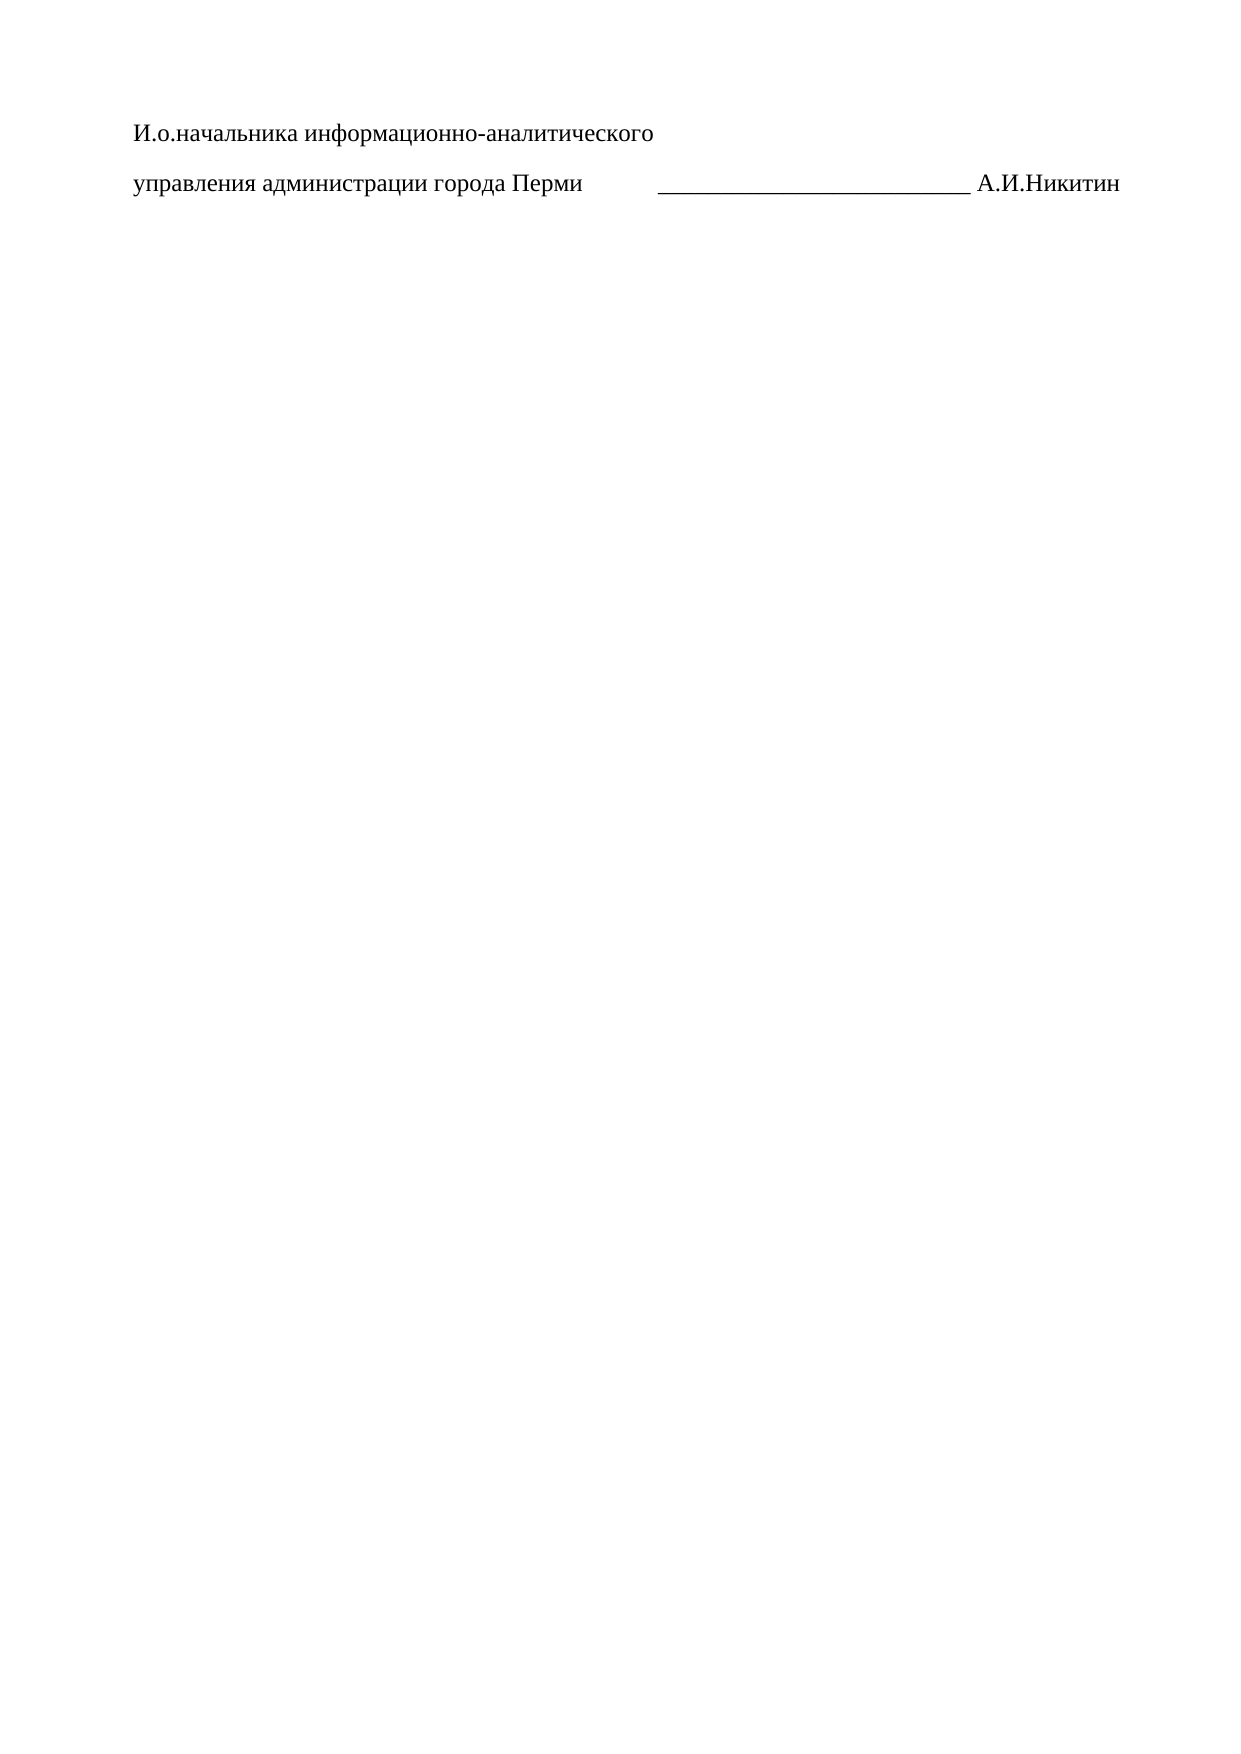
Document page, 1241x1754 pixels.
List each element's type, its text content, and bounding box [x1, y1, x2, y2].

text управления администрации города Перми _________________________ А.И.Никитин [133, 168, 1152, 196]
text И.о.начальника информационно-аналитического [133, 118, 1152, 147]
